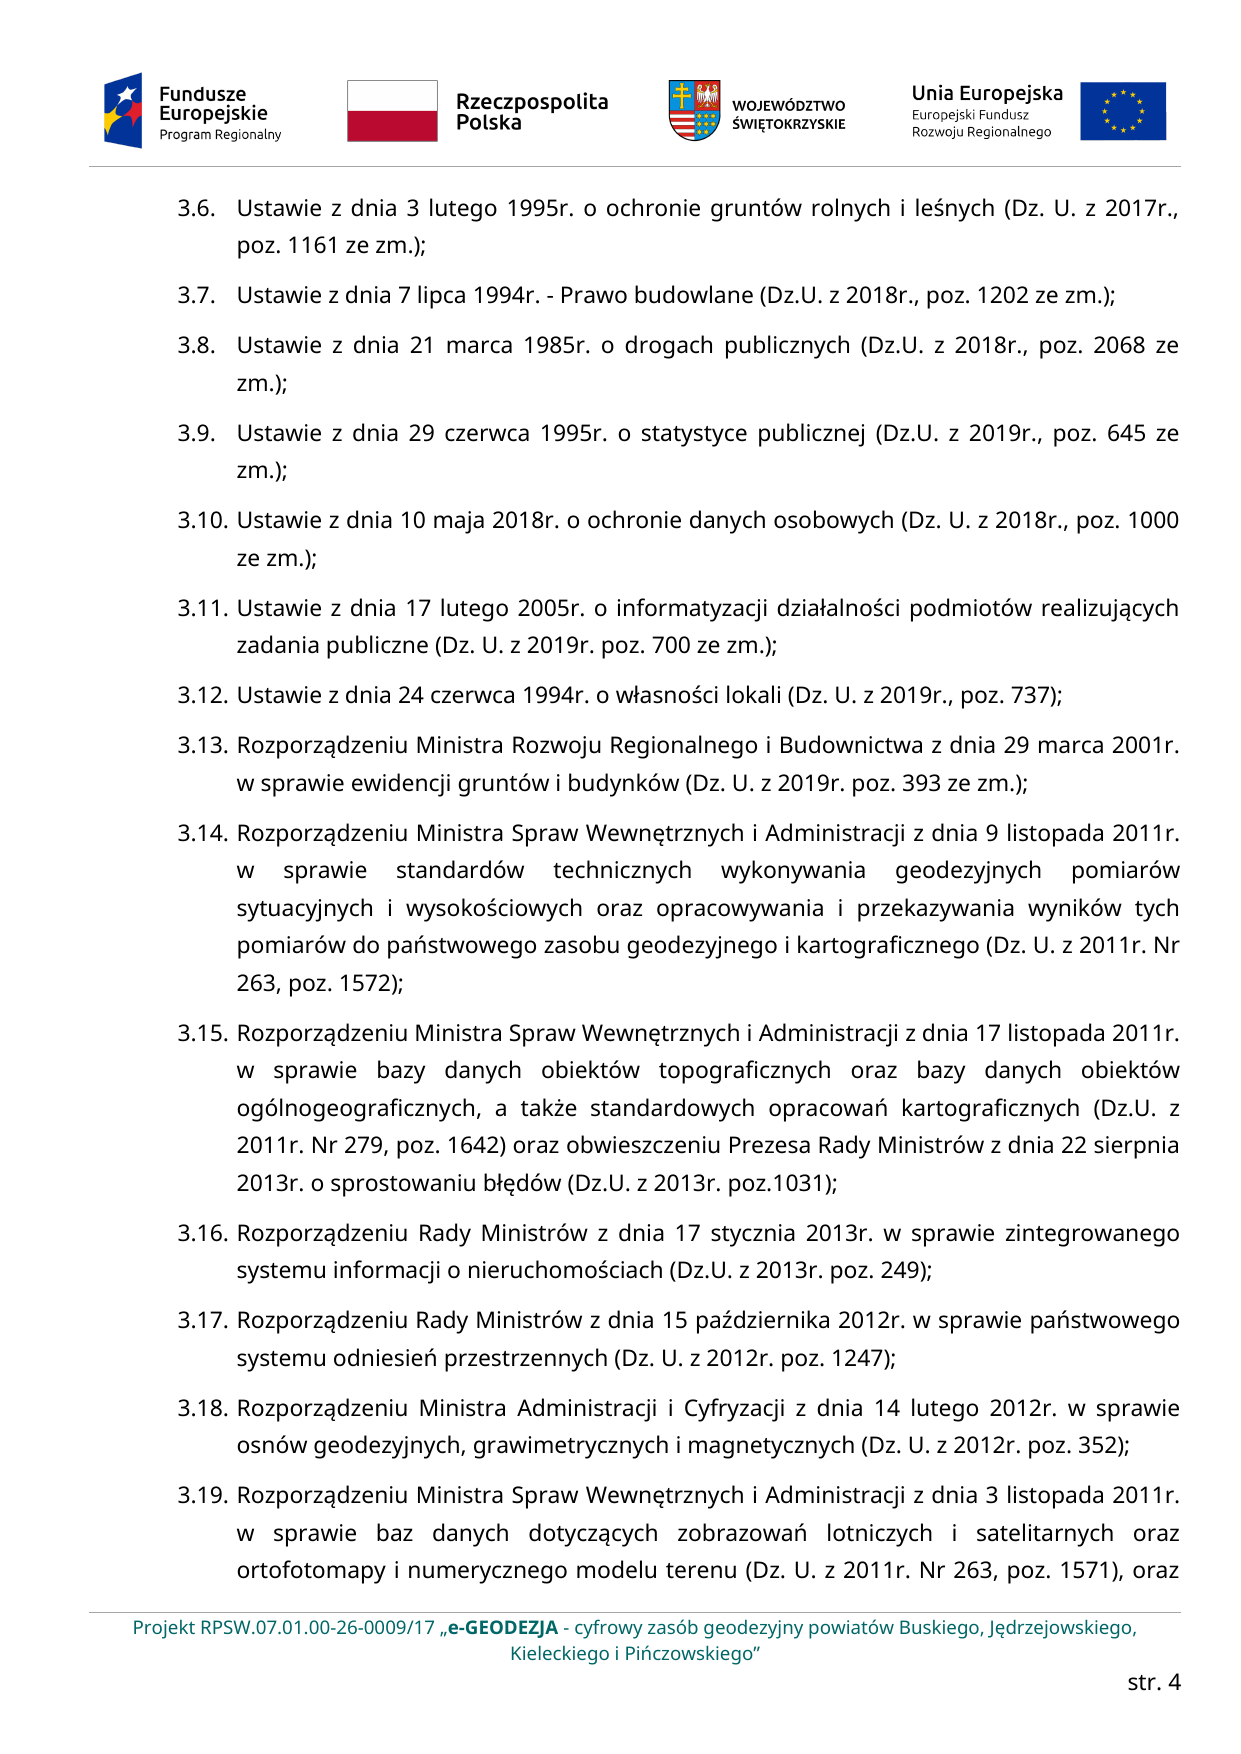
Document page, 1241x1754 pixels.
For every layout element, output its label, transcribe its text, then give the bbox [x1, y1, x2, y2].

list Rozporządzeniu Ministra Spraw Wewnętrznych i Administracji z dnia 17 listopada 2011r. w sprawie bazy danych obiektów topograficznych oraz bazy danych obiektów ogólnogeograficznych, a także standardowych opracowań kartograficznych (Dz.U. z 2011r. Nr 279, poz. 1642) oraz obwieszczeniu Prezesa Rady Ministrów z dnia 22 sierpnia 2013r. o sprostowaniu błędów (Dz.U. z 2013r. poz.1031); [177, 1017, 1181, 1198]
list Ustawie z dnia 29 czerwca 1995r. o statystyce publicznej (Dz.U. z 2019r., poz. 645 ze zm.); [177, 417, 1181, 485]
list Rozporządzeniu Ministra Administracji i Cyfryzacji z dnia 14 lutego 2012r. w sprawie osnów geodezyjnych, grawimetrycznych i magnetycznych (Dz. U. z 2012r. poz. 352); [177, 1392, 1181, 1460]
list Rozporządzeniu Ministra Spraw Wewnętrznych i Administracji z dnia 9 listopada 2011r. w sprawie standardów technicznych wykonywania geodezyjnych pomiarów sytuacyjnych i wysokościowych oraz opracowywania i przekazywania wyników tych pomiarów do państwowego zasobu geodezyjnego i kartograficznego (Dz. U. z 2011r. Nr 263, poz. 1572); [177, 817, 1181, 998]
list Rozporządzeniu Rady Ministrów z dnia 15 października 2012r. w sprawie państwowego systemu odniesień przestrzennych (Dz. U. z 2012r. poz. 1247); [177, 1304, 1181, 1373]
list Rozporządzeniu Rady Ministrów z dnia 17 stycznia 2013r. w sprawie zintegrowanego systemu informacji o nieruchomościach (Dz.U. z 2013r. poz. 249); [177, 1217, 1181, 1285]
list Ustawie z dnia 17 lutego 2005r. o informatyzacji działalności podmiotów realizujących zadania publiczne (Dz. U. z 2019r. poz. 700 ze zm.); [177, 592, 1181, 660]
list Ustawie z dnia 10 maja 2018r. o ochronie danych osobowych (Dz. U. z 2018r., poz. 1000 ze zm.); [177, 504, 1181, 573]
list Ustawie z dnia 21 marca 1985r. o drogach publicznych (Dz.U. z 2018r., poz. 2068 ze zm.); [177, 329, 1181, 398]
list Ustawie z dnia 7 lipca 1994r. - Prawo budowlane (Dz.U. z 2018r., poz. 1202 ze zm.); [177, 279, 1181, 310]
list Ustawie z dnia 3 lutego 1995r. o ochronie gruntów rolnych i leśnych (Dz. U. z 2017r., poz. 1161 ze zm.); [177, 192, 1181, 260]
picture [88, 59, 1182, 164]
list Ustawie z dnia 24 czerwca 1994r. o własności lokali (Dz. U. z 2019r., poz. 737); [177, 679, 1181, 710]
list Rozporządzeniu Ministra Rozwoju Regionalnego i Budownictwa z dnia 29 marca 2001r. w sprawie ewidencji gruntów i budynków (Dz. U. z 2019r. poz. 393 ze zm.); [177, 729, 1181, 798]
